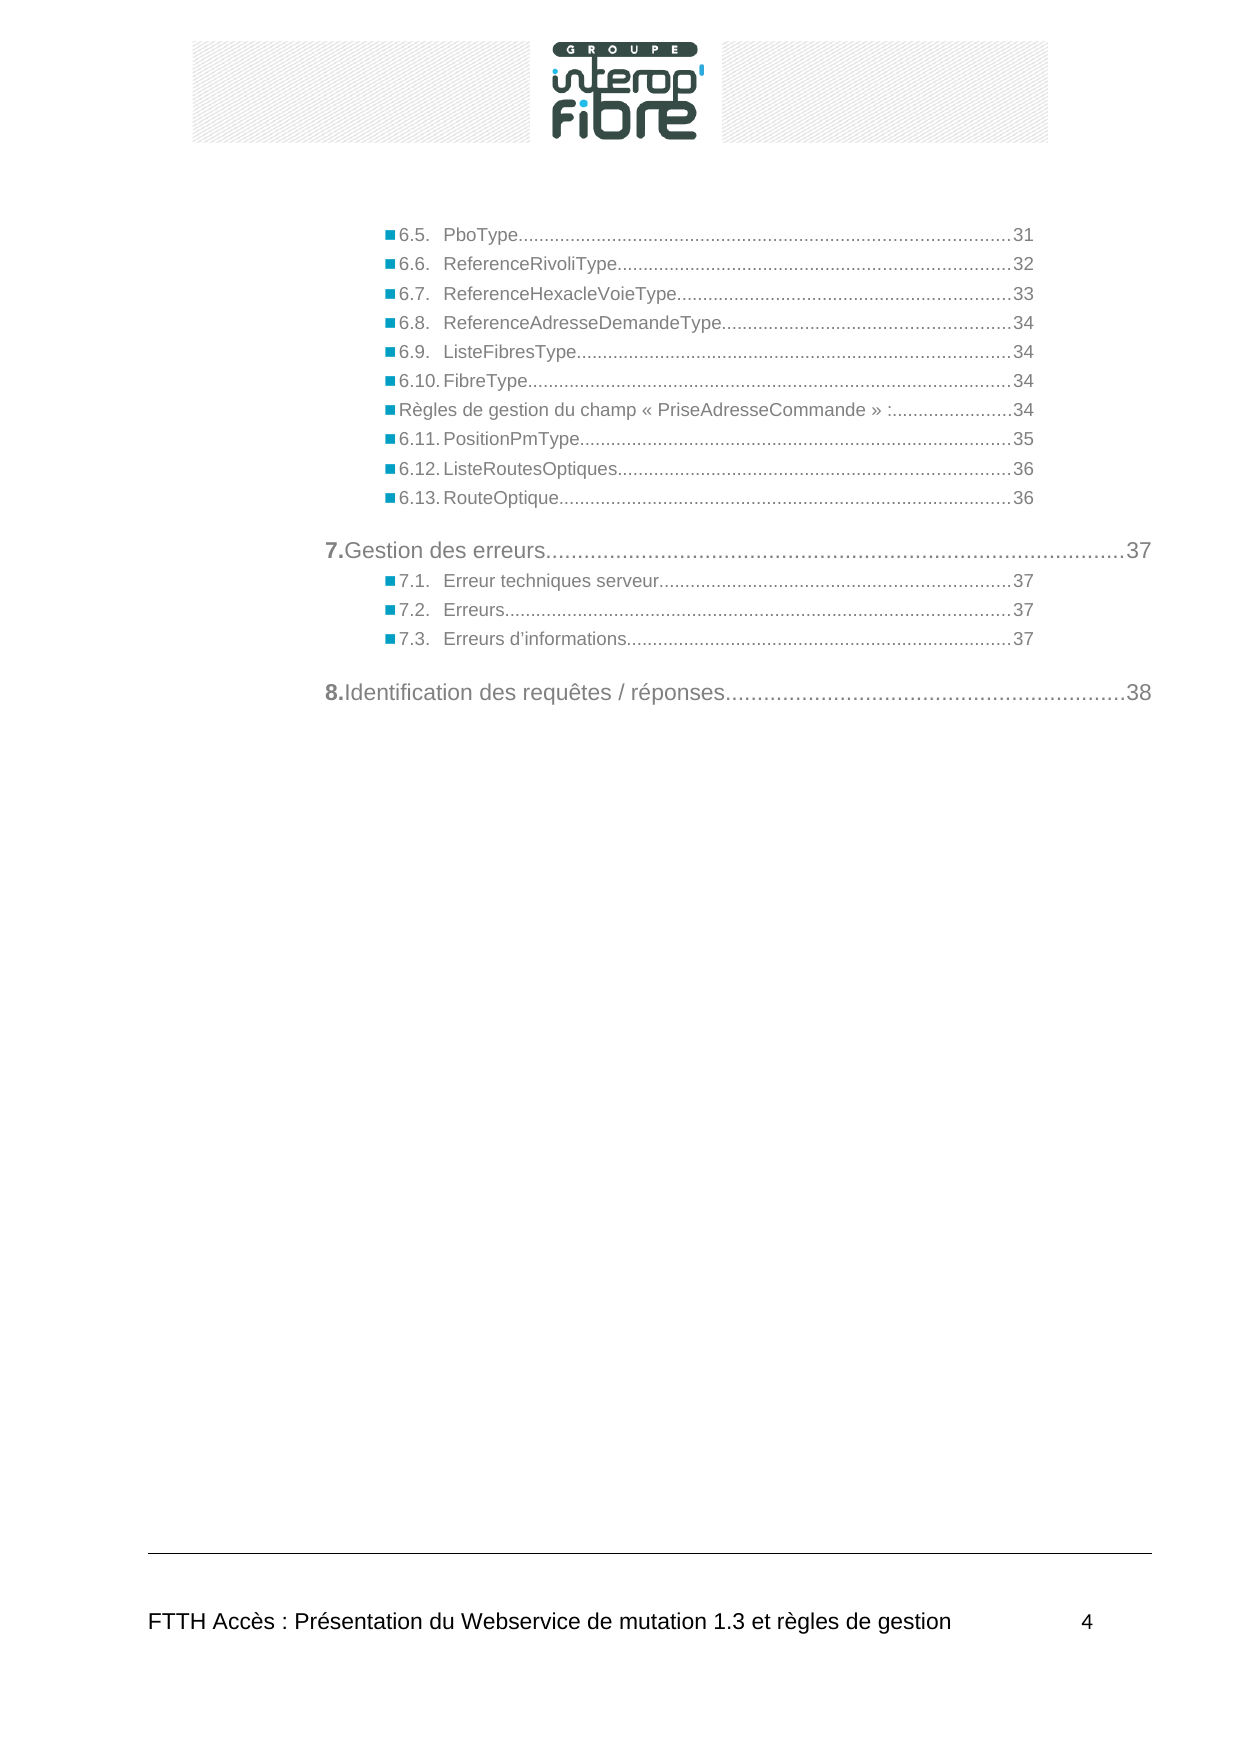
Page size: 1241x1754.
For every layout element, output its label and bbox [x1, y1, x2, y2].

picture [147, 0, 1093, 182]
